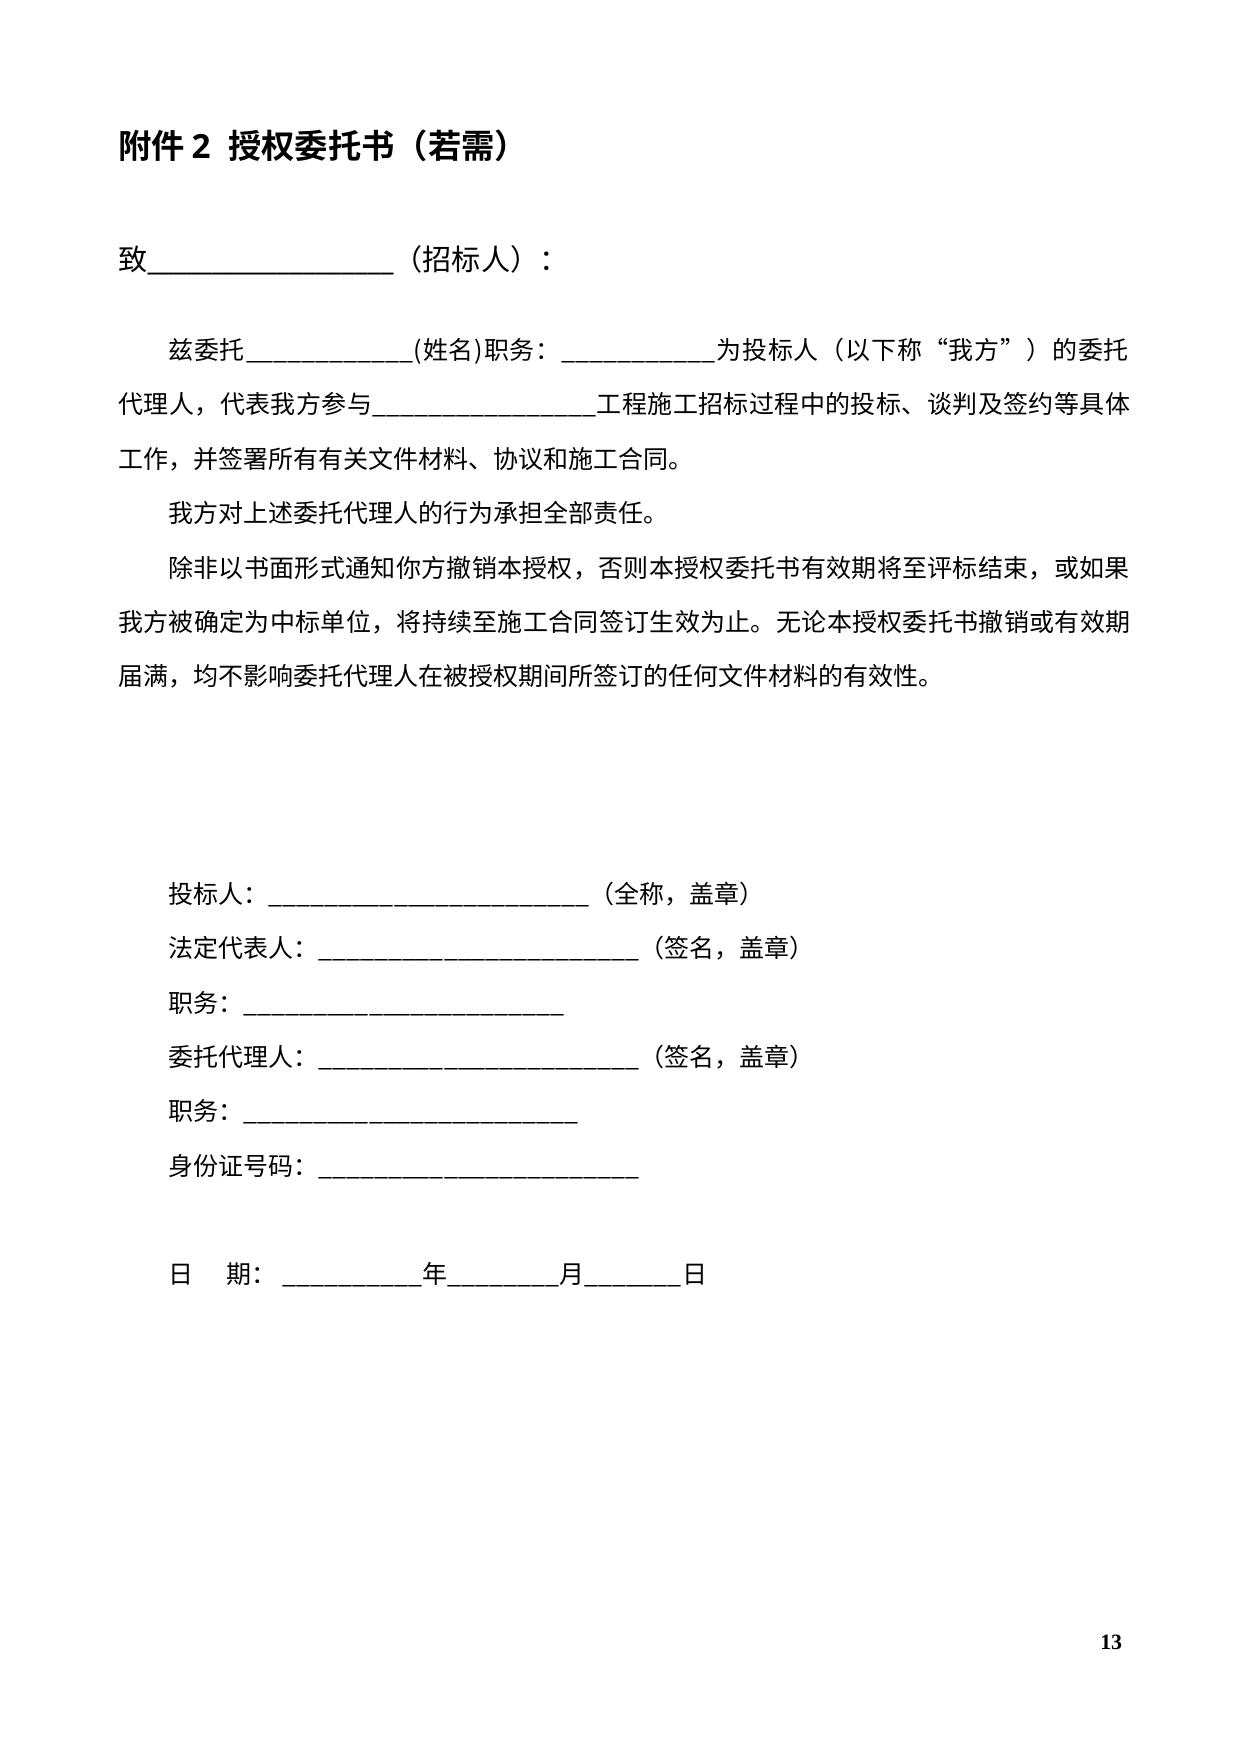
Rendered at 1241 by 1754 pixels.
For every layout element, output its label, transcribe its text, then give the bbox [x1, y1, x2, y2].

text 投标人：_______________________（全称，盖章） [118, 874, 1131, 911]
text 兹委托____________(姓名)职务：___________为投标人（以下称“我方”）的委托代理人，代表我方参与________________工程施工招标过程中的投标、谈判及签约等具体工作，并签署所有有关文件材料、协议和施工合同。 [118, 331, 1131, 476]
text 日 期： __________年________月_______日 [118, 1255, 1131, 1291]
text 职务：________________________ [118, 1092, 1131, 1128]
text 我方对上述委托代理人的行为承担全部责任。 [118, 494, 1131, 530]
text 附件2 授权委托书（若需） [118, 118, 1131, 168]
text 法定代表人：_______________________（签名，盖章） [118, 929, 1131, 965]
text 致___________________（招标人）： [118, 231, 1131, 281]
text 委托代理人：_______________________（签名，盖章） [118, 1037, 1131, 1074]
text 职务：_______________________ [118, 983, 1131, 1019]
text 除非以书面形式通知你方撤销本授权，否则本授权委托书有效期将至评标结束，或如果我方被确定为中标单位，将持续至施工合同签订生效为止。无论本授权委托书撤销或有效期届满，均不影响委托代理人在被授权期间所签订的任何文件材料的有效性。 [118, 548, 1131, 693]
text 身份证号码：_______________________ [118, 1146, 1131, 1182]
